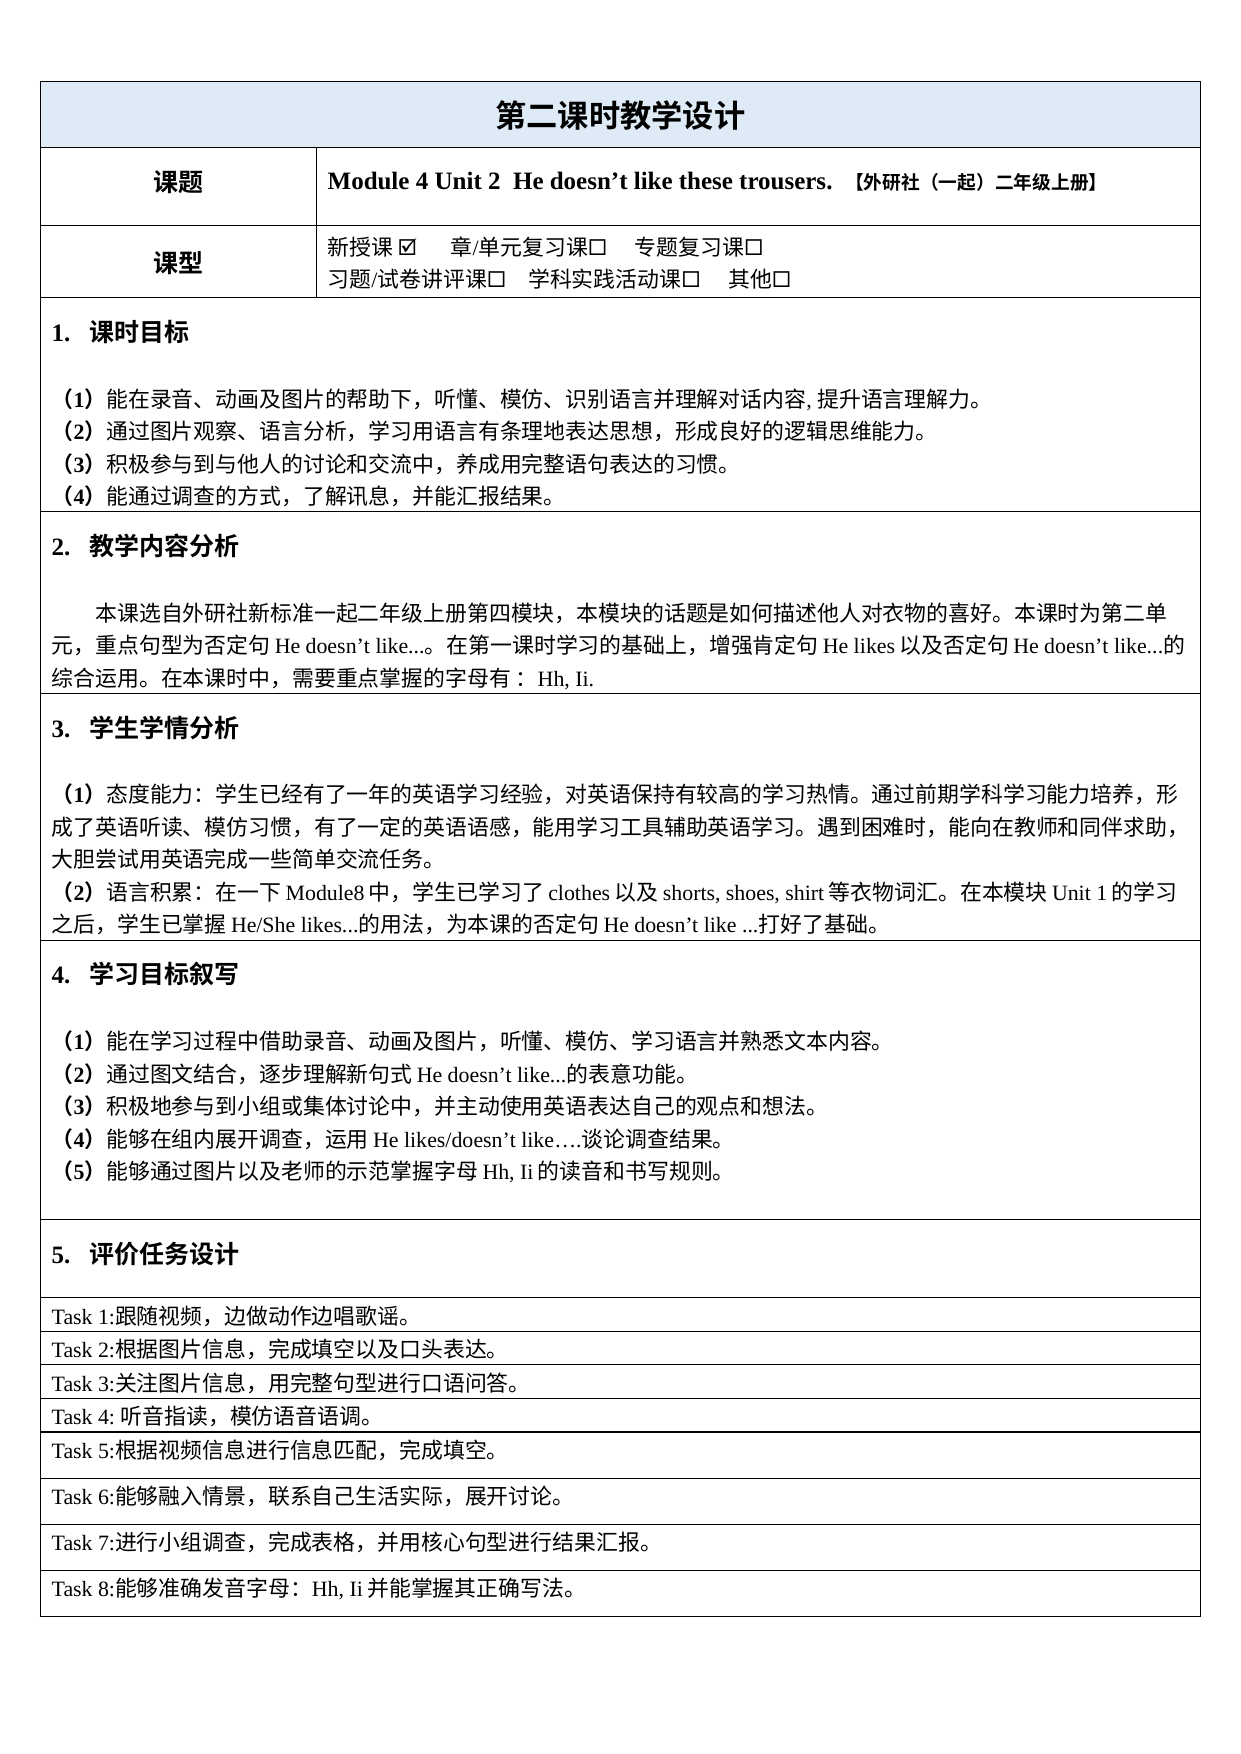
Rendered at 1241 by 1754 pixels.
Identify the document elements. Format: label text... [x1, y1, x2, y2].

table_cell Task 8:能够准确发音字母：Hh, Ii并能掌握其正确写法。 [41, 1571, 1200, 1616]
table_cell Task 4: 听音指读，模仿语音语调。 [41, 1399, 1200, 1431]
table_cell 课型 [41, 226, 316, 297]
table_cell Task 6:能够融入情景，联系自己生活实际，展开讨论。 [41, 1479, 1200, 1523]
table_cell 学生学情分析 （1）态度能力：学生已经有了一年的英语学习经验，对英语保持有较高的学习热情。通过前期学科学习能力培养，形成了英语听读、模仿习惯，有了一定的英语语感，能用学习工具辅助英语学习。遇到困难时，能向在教师和同伴求助，大胆尝试用英语完成一些简单交流任务。 （2）语言积累：在一下Module8中，学生已学习了clothes以及shorts, shoes, shirt等衣物词汇。在本模块Unit 1的学习之后，学生已掌握He/She likes...的用法，为本课的否定句He doesn’t like ...打好了基础。 [41, 694, 1200, 939]
table_cell Task 5:根据视频信息进行信息匹配，完成填空。 [41, 1433, 1200, 1477]
table_cell Task 2:根据图片信息，完成填空以及口头表达。 [41, 1332, 1200, 1364]
table_cell 课时目标 （1）能在录音、动画及图片的帮助下，听懂、模仿、识别语言并理解对话内容, 提升语言理解力。 （2）通过图片观察、语言分析，学习用语言有条理地表达思想，形成良好的逻辑思维能力。 （3）积极参与到与他人的讨论和交流中，养成用完整语句表达的习惯。 （4）能通过调查的方式，了解讯息，并能汇报结果。 [41, 298, 1200, 511]
table_cell Task 3:关注图片信息，用完整句型进行口语问答。 [41, 1365, 1200, 1398]
table_cell 评价任务设计 [41, 1220, 1200, 1297]
table_cell Module 4 Unit 2 He doesn’t like these trousers. 【外研社（一起）二年级上册】 [317, 148, 1200, 225]
table_header 第二课时教学设计 [41, 82, 1200, 147]
table_cell 学习目标叙写 （1）能在学习过程中借助录音、动画及图片，听懂、模仿、学习语言并熟悉文本内容。 （2）通过图文结合，逐步理解新句式He doesn’t like...的表意功能。 （3）积极地参与到小组或集体讨论中，并主动使用英语表达自己的观点和想法。 （4）能够在组内展开调查，运用He likes/doesn’t like….谈论调查结果。 （5）能够通过图片以及老师的示范掌握字母Hh, Ii的读音和书写规则。 [41, 941, 1200, 1219]
table_cell Task 7:进行小组调查，完成表格，并用核心句型进行结果汇报。 [41, 1525, 1200, 1569]
table_cell 课题 [41, 148, 316, 225]
table_cell Task 1:跟随视频，边做动作边唱歌谣。 [41, 1298, 1200, 1331]
table_cell 教学内容分析 本课选自外研社新标准一起二年级上册第四模块，本模块的话题是如何描述他人对衣物的喜好。本课时为第二单元，重点句型为否定句He doesn’t like...。在第一课时学习的基础上，增强肯定句He likes以及否定句He doesn’t like...的综合运用。在本课时中，需要重点掌握的字母有 ：Hh, Ii. [41, 512, 1200, 693]
table_cell 新授课 章/单元复习课 专题复习课 习题/试卷讲评课 学科实践活动课 其他 [317, 226, 1200, 297]
